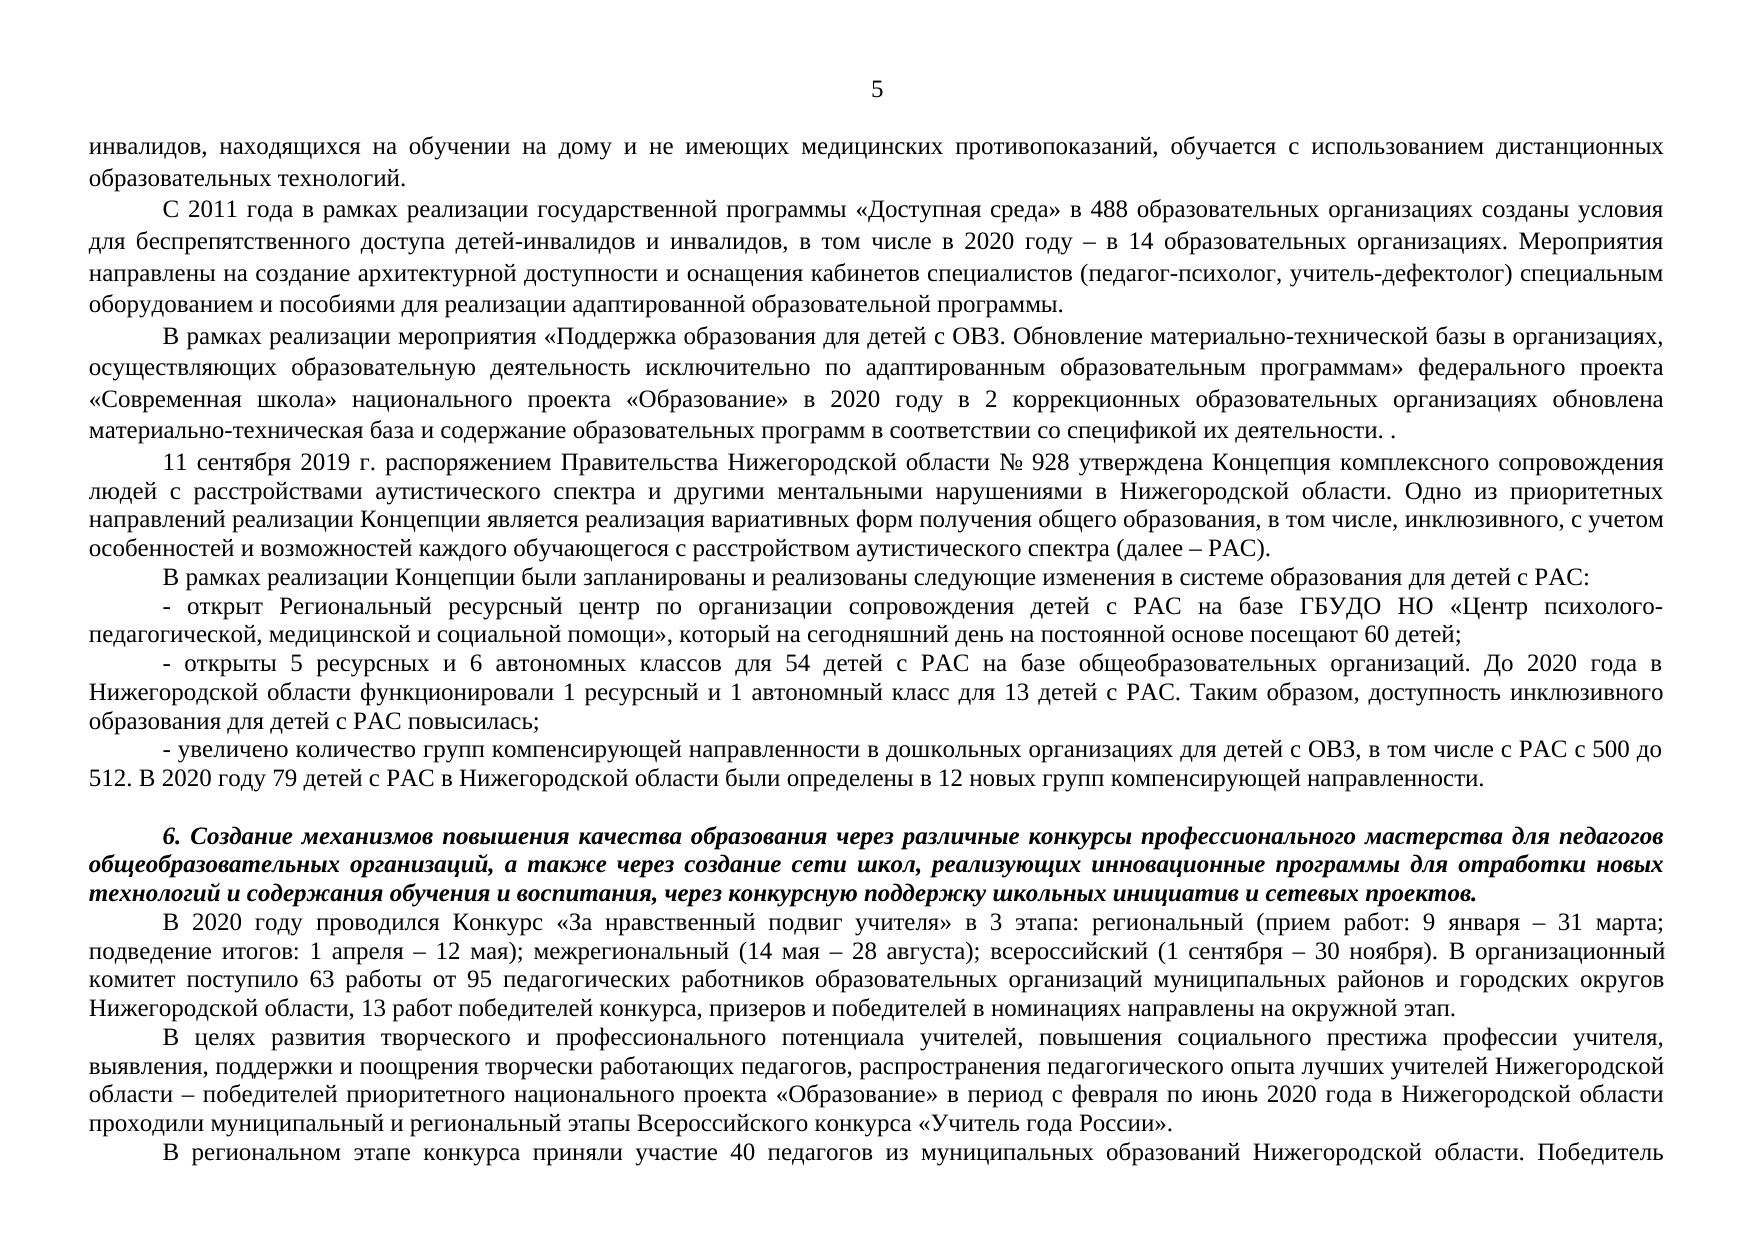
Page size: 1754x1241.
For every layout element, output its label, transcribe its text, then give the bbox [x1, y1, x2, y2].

text - открыт Региональный ресурсный центр по организации сопровождения детей с РАС на базе ГБУДО НО «Центр психолого-педагогической, медицинской и социальной помощи», который на сегодняшний день на постоянной основе посещают 60 детей; [89, 591, 1665, 648]
text - открыты 5 ресурсных и 6 автономных классов для 54 детей с РАС на базе общеобразовательных организаций. До 2020 года в Нижегородской области функционировали 1 ресурсный и 1 автономный класс для 13 детей с РАС. Таким образом, доступность инклюзивного образования для детей с РАС повысилась; [89, 648, 1665, 734]
text В 2020 году проводился Конкурс «За нравственный подвиг учителя» в 3 этапа: региональный (прием работ: 9 января – 31 марта; подведение итогов: 1 апреля – 12 мая); межрегиональный (14 мая – 28 августа); всероссийский (1 сентября – 30 ноября). В организационный комитет поступило 63 работы от 95 педагогических работников образовательных организаций муниципальных районов и городских округов Нижегородской области, 13 работ победителей конкурса, призеров и победителей в номинациях направлены на окружной этап. [89, 936, 1665, 1022]
text В рамках реализации мероприятия «Поддержка образования для детей с ОВЗ. Обновление материально-технической базы в организациях, осуществляющих образовательную деятельность исключительно по адаптированным образовательным программам» федерального проекта «Современная школа» национального проекта «Образование» в 2020 году в 2 коррекционных образовательных организациях обновлена материально-техническая база и содержание образовательных программ в соответствии со спецификой их деятельности. . [89, 321, 1665, 444]
text 6. Создание механизмов повышения качества образования через различные конкурсы профессионального мастерства для педагогов общеобразовательных организаций, а также через создание сети школ, реализующих инновационные программы для отработки новых технологий и содержания обучения и воспитания, через конкурсную поддержку школьных инициатив и сетевых проектов. [89, 821, 1665, 907]
text - увеличено количество групп компенсирующей направленности в дошкольных организациях для детей с ОВЗ, в том числе с РАС с 500 до 512. В 2020 году 79 детей с РАС в Нижегородской области были определены в 12 новых групп компенсирующей направленности. [89, 734, 1665, 792]
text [89, 131, 1665, 192]
text С 2011 года в рамках реализации государственной программы «Доступная среда» в 488 образовательных организациях созданы условия для беспрепятственного доступа детей-инвалидов и инвалидов, в том числе в 2020 году – в 14 образовательных организациях. Мероприятия направлены на создание архитектурной доступности и оснащения кабинетов специалистов (педагог-психолог, учитель-дефектолог) специальным оборудованием и пособиями для реализации адаптированной образовательной программы. [89, 194, 1665, 318]
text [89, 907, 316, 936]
text В рамках реализации Концепции были запланированы и реализованы следующие изменения в системе образования для детей с РАС: [89, 562, 1665, 591]
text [89, 1137, 1665, 1166]
text В целях развития творческого и профессионального потенциала учителей, повышения социального престижа профессии учителя, выявления, поддержки и поощрения творчески работающих педагогов, распространения педагогического опыта лучших учителей Нижегородской области – победителей приоритетного национального проекта «Образование» в период с февраля по июнь 2020 года в Нижегородской области проходили муниципальный и региональный этапы Всероссийского конкурса «Учитель года России». [89, 1022, 1665, 1137]
text 11 сентября 2019 г. распоряжением Правительства Нижегородской области № 928 утверждена Концепция комплексного сопровождения людей с расстройствами аутистического спектра и другими ментальными нарушениями в Нижегородской области. Одно из приоритетных направлений реализации Концепции является реализация вариативных форм получения общего образования, в том числе, инклюзивного, с учетом особенностей и возможностей каждого обучающегося с расстройством аутистического спектра (далее – РАС). [89, 447, 1665, 562]
